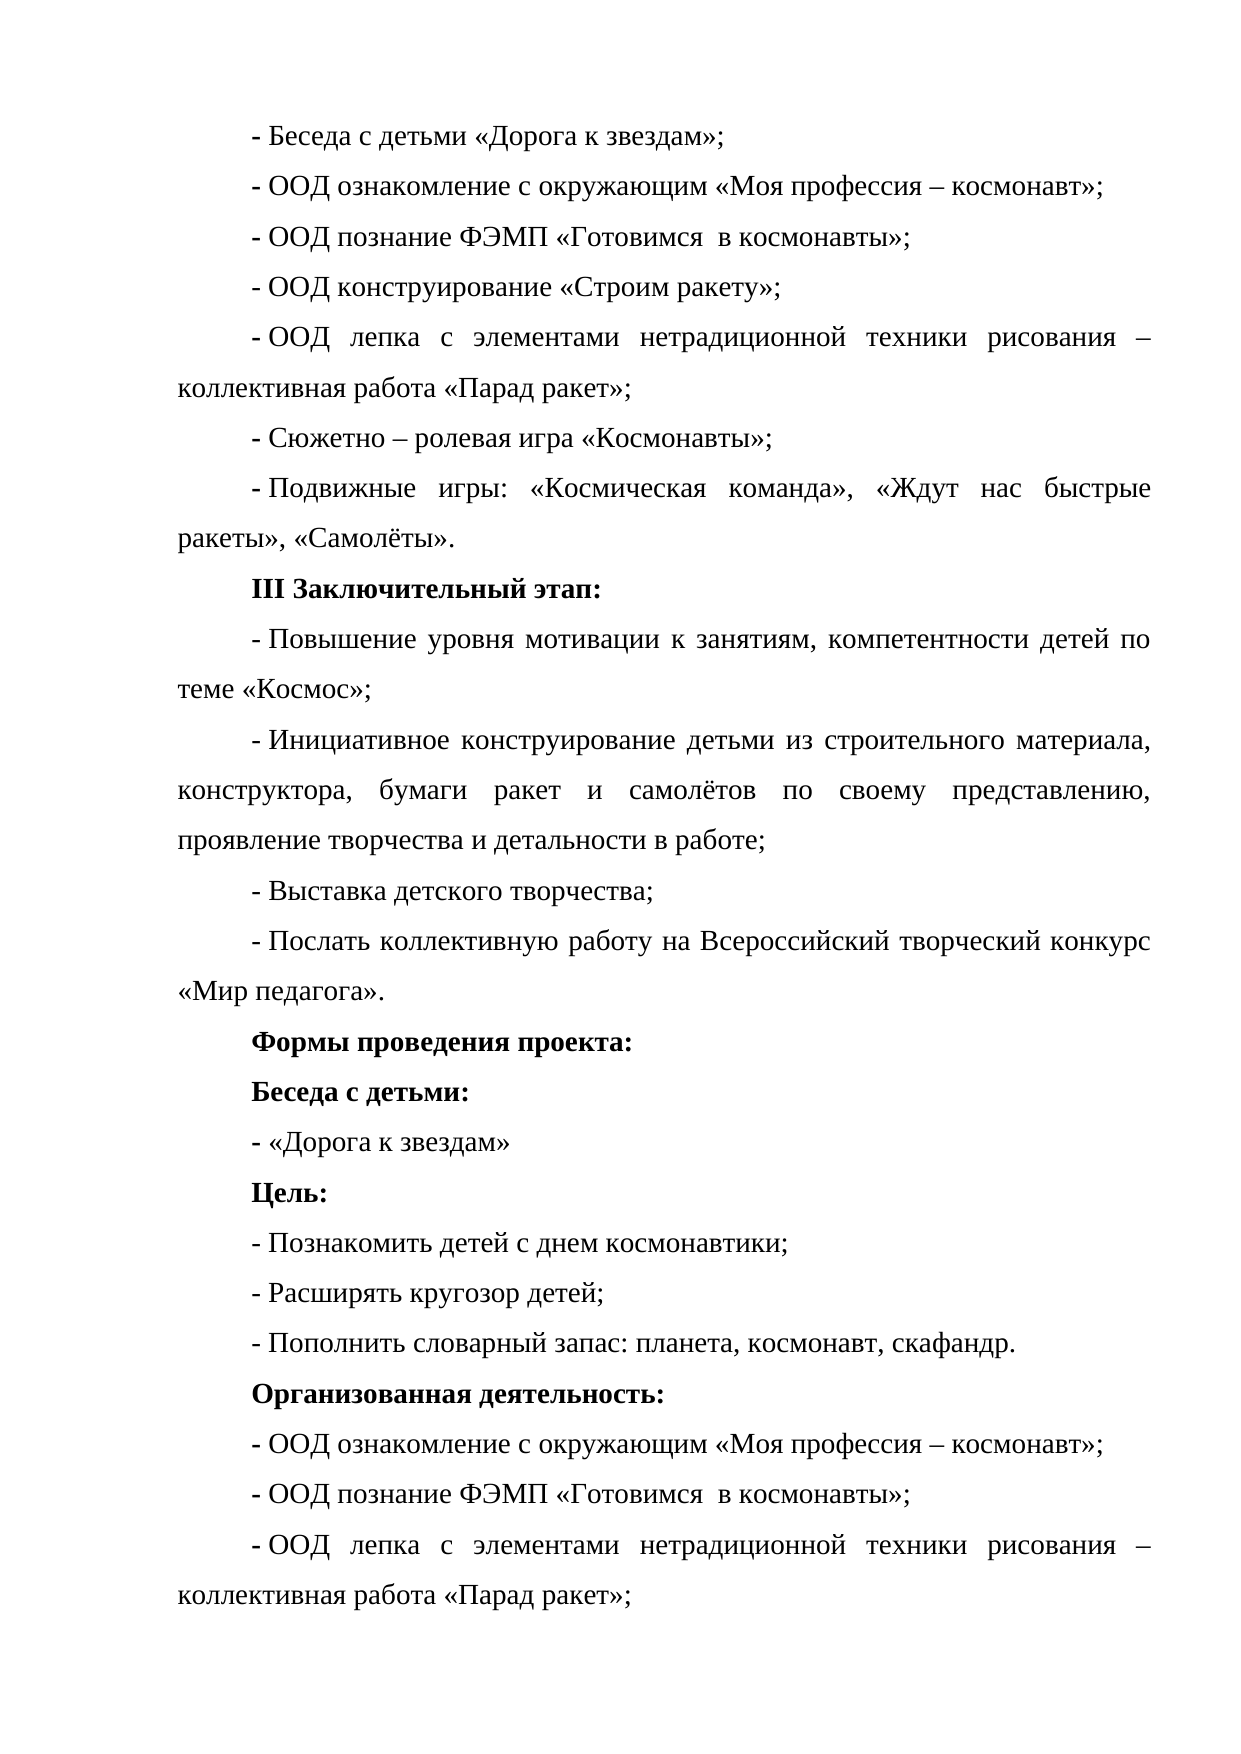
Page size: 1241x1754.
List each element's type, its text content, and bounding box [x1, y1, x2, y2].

text - ООД конструирование «Строим ракету»; [177, 269, 1152, 303]
text Цель: [177, 1175, 1152, 1208]
text - Подвижные игры: «Космическая команда», «Ждут нас быстрые ракеты», «Самолёты». [177, 470, 1152, 554]
text - Беседа с детьми «Дорога к звездам»; [177, 118, 1152, 152]
text - Сюжетно – ролевая игра «Космонавты»; [177, 420, 1152, 453]
text - ООД лепка с элементами нетрадиционной техники рисования – коллективная работа «Парад ракет»; [177, 1527, 1152, 1611]
text Формы проведения проекта: [177, 1024, 1152, 1057]
text - Пополнить словарный запас: планета, космонавт, скафандр. [177, 1326, 1152, 1359]
text - ООД познание ФЭМП «Готовимся в космонавты»; [177, 1477, 1152, 1510]
text - Повышение уровня мотивации к занятиям, компетентности детей по теме «Космос»; [177, 621, 1152, 705]
text - Послать коллективную работу на Всероссийский творческий конкурс «Мир педагога». [177, 923, 1152, 1007]
text - «Дорога к звездам» [177, 1124, 1152, 1158]
text Организованная деятельность: [177, 1376, 1152, 1409]
text - Выставка детского творчества; [177, 873, 1152, 906]
text - ООД ознакомление с окружающим «Моя профессия – космонавт»; [177, 1426, 1152, 1460]
text Беседа с детьми: [177, 1074, 1152, 1108]
text III Заключительный этап: [177, 571, 1152, 604]
text - Инициативное конструирование детьми из строительного материала, конструктора, бумаги ракет и самолётов по своему представлению, проявление творчества и детальности в работе; [177, 722, 1152, 856]
text - Расширять кругозор детей; [177, 1275, 1152, 1309]
text - ООД познание ФЭМП «Готовимся в космонавты»; [177, 219, 1152, 252]
text - Познакомить детей с днем космонавтики; [177, 1225, 1152, 1258]
text - ООД ознакомление с окружающим «Моя профессия – космонавт»; [177, 168, 1152, 202]
text - ООД лепка с элементами нетрадиционной техники рисования – коллективная работа «Парад ракет»; [177, 319, 1152, 403]
